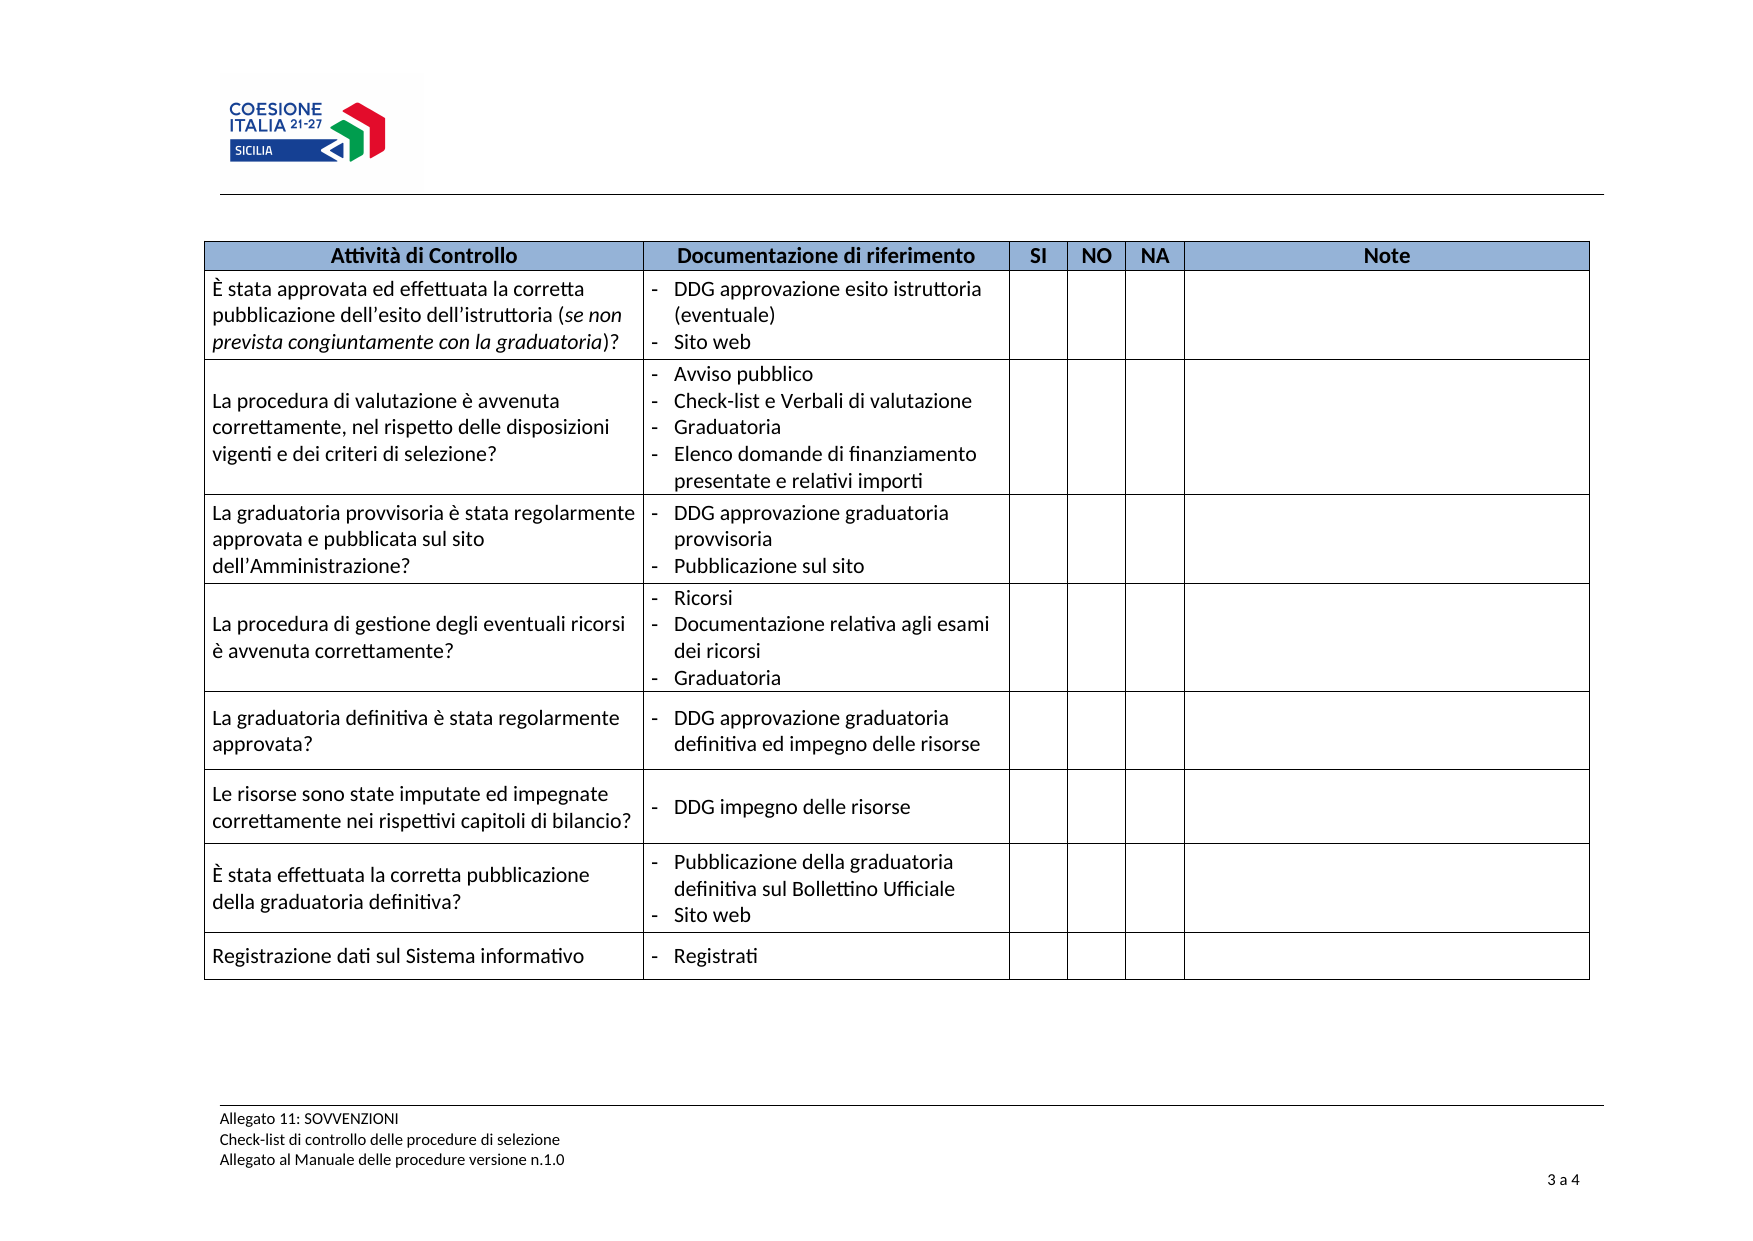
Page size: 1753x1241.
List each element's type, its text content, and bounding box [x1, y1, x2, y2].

table_header Documentazione di riferimento [644, 242, 1009, 270]
table_cell Registrazione dati sul Sistema informativo [205, 933, 643, 979]
table_cell DDG approvazione esito istruttoria (eventuale) Sito web [644, 271, 1009, 359]
table_header Note [1185, 242, 1589, 270]
table_cell La procedura di valutazione è avvenuta correttamente, nel rispetto delle disposizioni vigenti e dei criteri di selezione? [205, 360, 643, 493]
table_cell [1010, 584, 1067, 691]
table_cell [1010, 770, 1067, 843]
table_cell [1185, 360, 1589, 493]
table_cell [1010, 933, 1067, 979]
table_cell La procedura di gestione degli eventuali ricorsi è avvenuta correttamente? [205, 584, 643, 691]
table_header SI [1010, 242, 1067, 270]
table_cell DDG impegno delle risorse [644, 770, 1009, 843]
table_cell [1126, 495, 1184, 583]
table_cell La graduatoria definitiva è stata regolarmente approvata? [205, 692, 643, 769]
table_cell [1068, 495, 1125, 583]
table_cell La graduatoria provvisoria è stata regolarmente approvata e pubblicata sul sito dell’Amministrazione? [205, 495, 643, 583]
table_cell [1010, 844, 1067, 932]
table_cell [1126, 692, 1184, 769]
table_cell [1185, 692, 1589, 769]
table_cell [1068, 844, 1125, 932]
table_cell È stata approvata ed effettuata la corretta pubblicazione dell’esito dell’istruttoria (se non prevista congiuntamente con la graduatoria)? [205, 271, 643, 359]
table_cell [1068, 933, 1125, 979]
table_cell [1126, 584, 1184, 691]
table_cell Avviso pubblico Check-list e Verbali di valutazione Graduatoria Elenco domande di finanziamento presentate e relativi importi [644, 360, 1009, 493]
table_cell [1068, 584, 1125, 691]
table_cell [1010, 495, 1067, 583]
table_cell [1185, 933, 1589, 979]
table_cell [1010, 692, 1067, 769]
table_cell [1185, 770, 1589, 843]
table_cell [1126, 770, 1184, 843]
table_cell [1185, 584, 1589, 691]
table_cell [1126, 933, 1184, 979]
table_cell È stata effettuata la corretta pubblicazione della graduatoria definitiva? [205, 844, 643, 932]
table_cell [1126, 844, 1184, 932]
table_cell DDG approvazione graduatoria definitiva ed impegno delle risorse [644, 692, 1009, 769]
table_header NA [1126, 242, 1184, 270]
table_cell [1068, 271, 1125, 359]
table_cell [1126, 360, 1184, 493]
table_cell [1010, 271, 1067, 359]
table_cell [1185, 844, 1589, 932]
picture [219, 73, 425, 192]
table_cell [1068, 692, 1125, 769]
table_cell Pubblicazione della graduatoria definitiva sul Bollettino Ufficiale Sito web [644, 844, 1009, 932]
table_cell [1010, 360, 1067, 493]
table_cell [1185, 271, 1589, 359]
table_header Attività di Controllo [205, 242, 643, 270]
table_header NO [1068, 242, 1125, 270]
table_cell Le risorse sono state imputate ed impegnate correttamente nei rispettivi capitoli di bilancio? [205, 770, 643, 843]
table_cell Registrati [644, 933, 1009, 979]
table_cell [1126, 271, 1184, 359]
table_cell Ricorsi Documentazione relativa agli esami dei ricorsi Graduatoria [644, 584, 1009, 691]
table_cell [1068, 770, 1125, 843]
table_cell [1068, 360, 1125, 493]
table_cell DDG approvazione graduatoria provvisoria Pubblicazione sul sito [644, 495, 1009, 583]
table_cell [1185, 495, 1589, 583]
